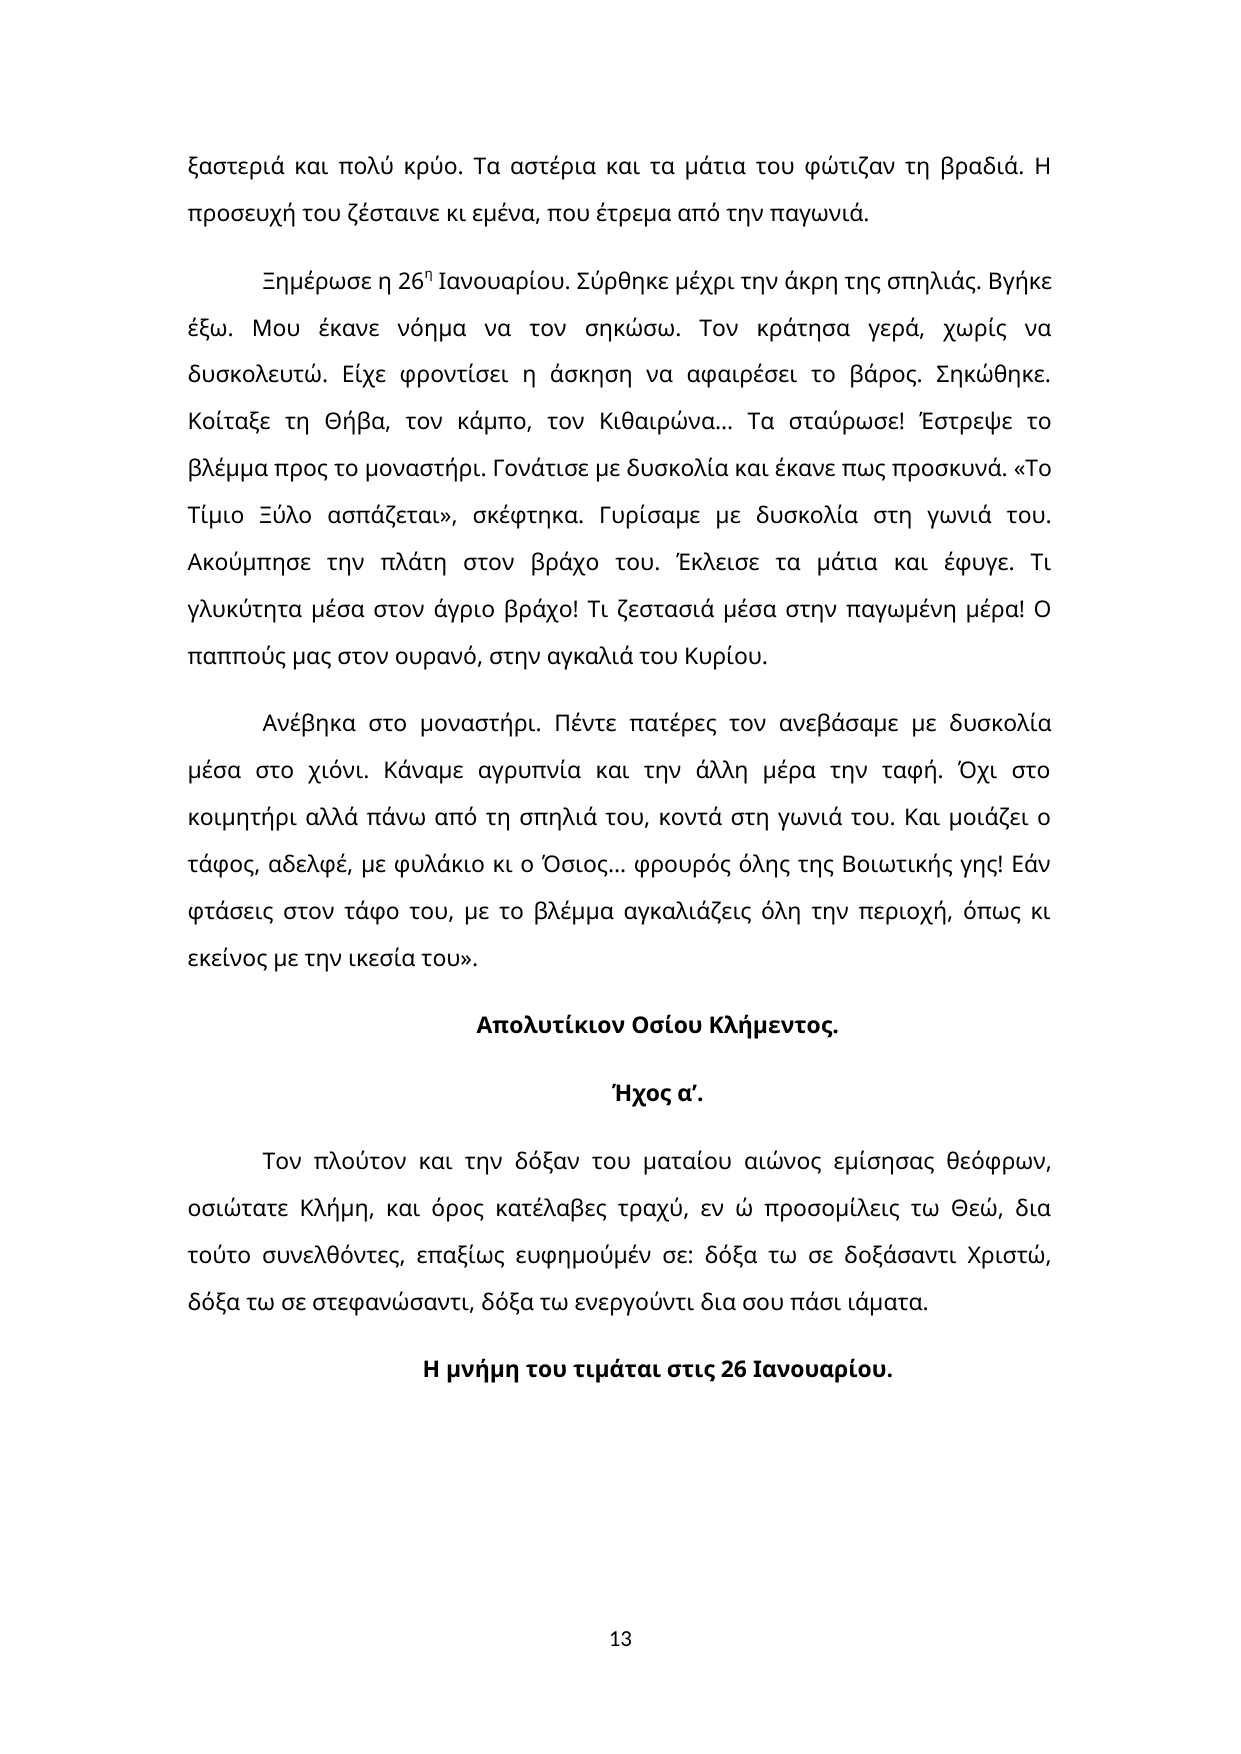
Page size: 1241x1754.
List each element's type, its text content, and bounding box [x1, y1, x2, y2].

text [187, 150, 1053, 228]
text Ήχος α’. [187, 1077, 1053, 1108]
text Τον πλούτον και την δόξαν του ματαίου αιώνος εμίσησας θεόφρων, οσιώτατε Κλήμη, και όρος κατέλαβες τραχύ, εν ώ προσομίλεις τω Θεώ, δια τούτο συνελθόντες, επαξίως ευφημούμέν σε: δόξα τω σε δοξάσαντι Χριστώ, δόξα τω σε στεφανώσαντι, δόξα τω ενεργούντι δια σου πάσι ιάματα. [187, 1145, 1053, 1317]
text Η μνήμη του τιμάται στις 26 Ιανουαρίου. [187, 1353, 1053, 1384]
text Ξημέρωσε η 26η Ιανουαρίου. Σύρθηκε μέχρι την άκρη της σπηλιάς. Βγήκε έξω. Μου έκανε νόημα να τον σηκώσω. Τον κράτησα γερά, χωρίς να δυσκολευτώ. Είχε φροντίσει η άσκηση να αφαιρέσει το βάρος. Σηκώθηκε. Κοίταξε τη Θήβα, τον κάμπο, τον Κιθαιρώνα… Τα σταύρωσε! Έστρεψε το βλέμμα προς το μοναστήρι. Γονάτισε με δυσκολία και έκανε πως προσκυνά. «Το Τίμιο Ξύλο ασπάζεται», σκέφτηκα. Γυρίσαμε με δυσκολία στη γωνιά του. Ακούμπησε την πλάτη στον βράχο του. Έκλεισε τα μάτια και έφυγε. Τι γλυκύτητα μέσα στον άγριο βράχο! Τι ζεστασιά μέσα στην παγωμένη μέρα! Ο παππούς μας στον ουρανό, στην αγκαλιά του Κυρίου. [187, 264, 1053, 671]
text Απολυτίκιον Οσίου Κλήμεντος. [187, 1009, 1053, 1041]
text Ανέβηκα στο μοναστήρι. Πέντε πατέρες τον ανεβάσαμε με δυσκολία μέσα στο χιόνι. Κάναμε αγρυπνία και την άλλη μέρα την ταφή. Όχι στο κοιμητήρι αλλά πάνω από τη σπηλιά του, κοντά στη γωνιά του. Και μοιάζει ο τάφος, αδελφέ, με φυλάκιο κι ο Όσιος… φρουρός όλης της Βοιωτικής γης! Εάν φτάσεις στον τάφο του, με το βλέμμα αγκαλιάζεις όλη την περιοχή, όπως κι εκείνος με την ικεσία του». [187, 707, 1053, 973]
